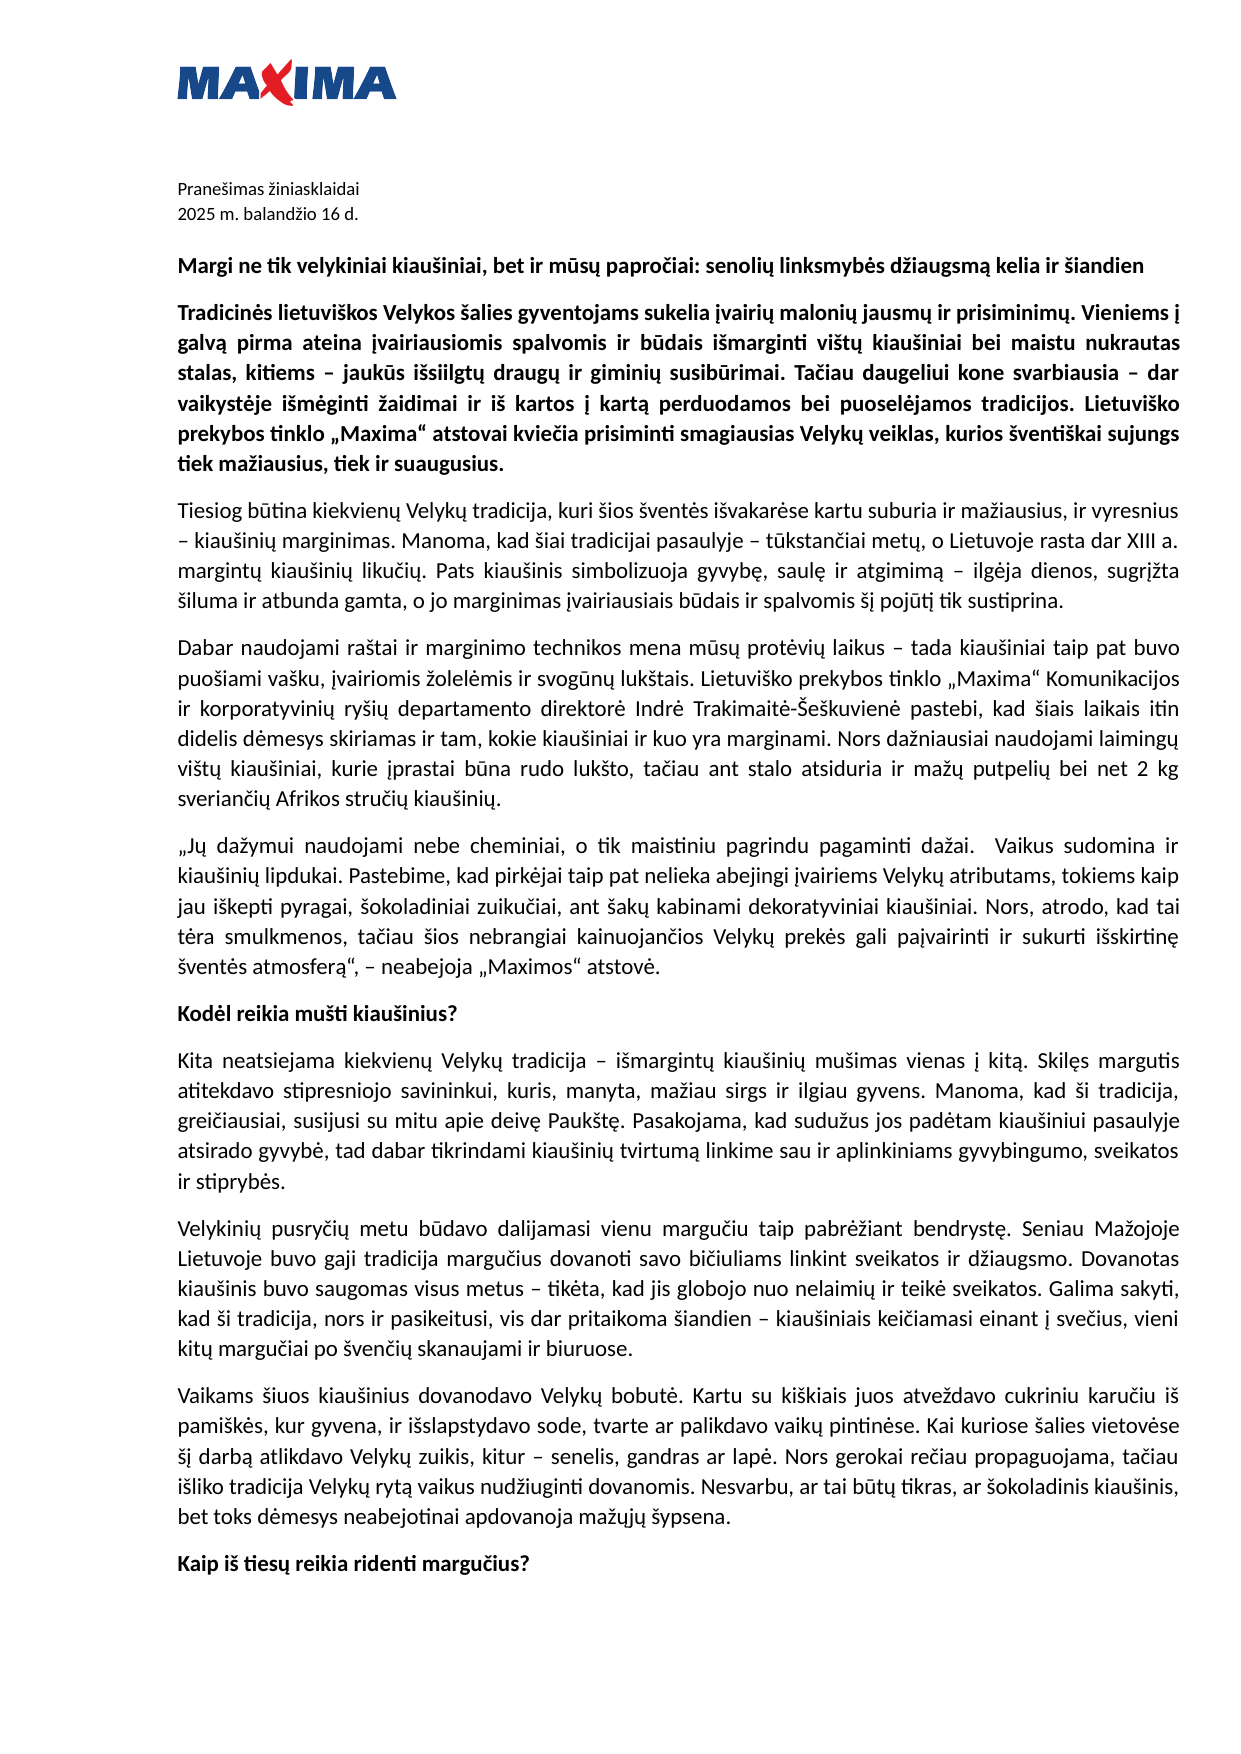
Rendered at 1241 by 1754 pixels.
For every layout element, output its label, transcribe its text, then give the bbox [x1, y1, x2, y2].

text Kita neatsiejama kiekvienų Velykų tradicija – išmargintų kiaušinių mušimas vienas į kitą. Skilęs margutis atitekdavo stipresniojo savininkui, kuris, manyta, mažiau sirgs ir ilgiau gyvens. Manoma, kad ši tradicija, greičiausiai, susijusi su mitu apie deivę Paukštę. Pasakojama, kad sudužus jos padėtam kiaušiniui pasaulyje atsirado gyvybė, tad dabar tikrindami kiaušinių tvirtumą linkime sau ir aplinkiniams gyvybingumo, sveikatos ir stiprybės. [177, 1046, 1181, 1195]
text 2025 m. balandžio 16 d. [177, 202, 1181, 225]
text Kaip iš tiesų reikia ridenti margučius? [177, 1549, 1181, 1577]
text Pranešimas žiniasklaidai [177, 177, 1181, 200]
picture [177, 59, 397, 107]
text Velykinių pusryčių metu būdavo dalijamasi vienu margučiu taip pabrėžiant bendrystę. Seniau Mažojoje Lietuvoje buvo gaji tradicija margučius dovanoti savo bičiuliams linkint sveikatos ir džiaugsmo. Dovanotas kiaušinis buvo saugomas visus metus – tikėta, kad jis globojo nuo nelaimių ir teikė sveikatos. Galima sakyti, kad ši tradicija, nors ir pasikeitusi, vis dar pritaikoma šiandien – kiaušiniais keičiamasi einant į svečius, vieni kitų margučiai po švenčių skanaujami ir biuruose. [177, 1214, 1181, 1363]
text Tradicinės lietuviškos Velykos šalies gyventojams sukelia įvairių malonių jausmų ir prisiminimų. Vieniems į galvą pirma ateina įvairiausiomis spalvomis ir būdais išmarginti vištų kiaušiniai bei maistu nukrautas stalas, kitiems – jaukūs išsiilgtų draugų ir giminių susibūrimai. Tačiau daugeliui kone svarbiausia – dar vaikystėje išmėginti žaidimai ir iš kartos į kartą perduodamos bei puoselėjamos tradicijos. Lietuviško prekybos tinklo „Maxima“ atstovai kviečia prisiminti smagiausias Velykų veiklas, kurios šventiškai sujungs tiek mažiausius, tiek ir suaugusius. [177, 298, 1181, 477]
text Kodėl reikia mušti kiaušinius? [177, 999, 1181, 1027]
text Vaikams šiuos kiaušinius dovanodavo Velykų bobutė. Kartu su kiškiais juos atveždavo cukriniu karučiu iš pamiškės, kur gyvena, ir išslapstydavo sode, tvarte ar palikdavo vaikų pintinėse. Kai kuriose šalies vietovėse šį darbą atlikdavo Velykų zuikis, kitur – senelis, gandras ar lapė. Nors gerokai rečiau propaguojama, tačiau išliko tradicija Velykų rytą vaikus nudžiuginti dovanomis. Nesvarbu, ar tai būtų tikras, ar šokoladinis kiaušinis, bet toks dėmesys neabejotinai apdovanoja mažųjų šypsena. [177, 1381, 1181, 1530]
text Tiesiog būtina kiekvienų Velykų tradicija, kuri šios šventės išvakarėse kartu suburia ir mažiausius, ir vyresnius – kiaušinių marginimas. Manoma, kad šiai tradicijai pasaulyje – tūkstančiai metų, o Lietuvoje rasta dar XIII a. margintų kiaušinių likučių. Pats kiaušinis simbolizuoja gyvybę, saulę ir atgimimą – ilgėja dienos, sugrįžta šiluma ir atbunda gamta, o jo marginimas įvairiausiais būdais ir spalvomis šį pojūtį tik sustiprina. [177, 496, 1181, 615]
text Margi ne tik velykiniai kiaušiniai, bet ir mūsų papročiai: senolių linksmybės džiaugsmą kelia ir šiandien [177, 251, 1181, 279]
text Dabar naudojami raštai ir marginimo technikos mena mūsų protėvių laikus – tada kiaušiniai taip pat buvo puošiami vašku, įvairiomis žolelėmis ir svogūnų lukštais. Lietuviško prekybos tinklo „Maxima“ Komunikacijos ir korporatyvinių ryšių departamento direktorė Indrė Trakimaitė-Šeškuvienė pastebi, kad šiais laikais itin didelis dėmesys skiriamas ir tam, kokie kiaušiniai ir kuo yra marginami. Nors dažniausiai naudojami laimingų vištų kiaušiniai, kurie įprastai būna rudo lukšto, tačiau ant stalo atsiduria ir mažų putpelių bei net 2 kg sveriančių Afrikos stručių kiaušinių. [177, 633, 1181, 813]
text „Jų dažymui naudojami nebe cheminiai, o tik maistiniu pagrindu pagaminti dažai. Vaikus sudomina ir kiaušinių lipdukai. Pastebime, kad pirkėjai taip pat nelieka abejingi įvairiems Velykų atributams, tokiems kaip jau iškepti pyragai, šokoladiniai zuikučiai, ant šakų kabinami dekoratyviniai kiaušiniai. Nors, atrodo, kad tai tėra smulkmenos, tačiau šios nebrangiai kainuojančios Velykų prekės gali paįvairinti ir sukurti išskirtinę šventės atmosferą“, – neabejoja „Maximos“ atstovė. [177, 831, 1181, 980]
